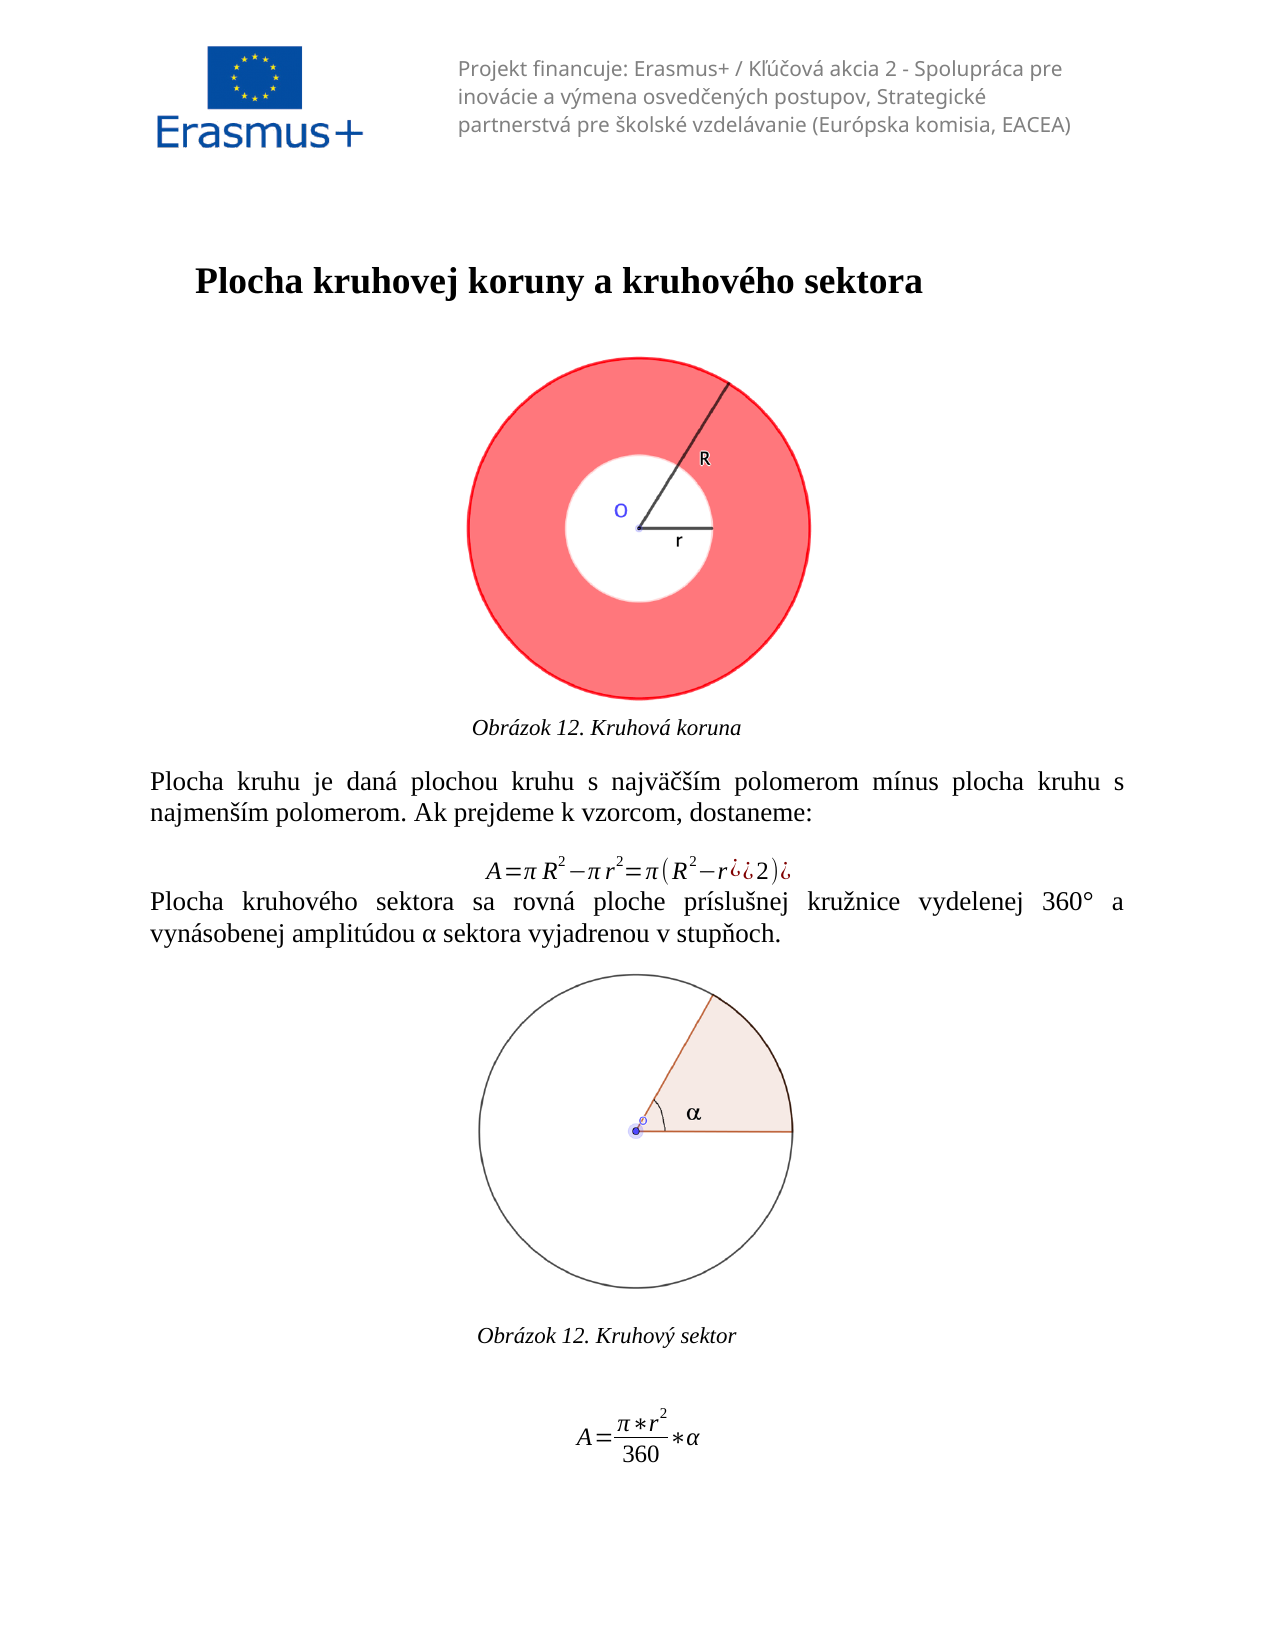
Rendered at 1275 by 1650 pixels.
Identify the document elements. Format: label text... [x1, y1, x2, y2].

subtitle Plocha kruhovej koruny a kruhového sektora [195, 258, 1125, 301]
text Obrázok 12. Kruhová koruna [194, 714, 1021, 740]
text Plocha kruhu je daná plochou kruhu s najväčším polomerom mínus plocha kruhu s najmenším polomerom. Ak prejdeme k vzorcom, dostaneme: [150, 765, 1125, 828]
picture [415, 340, 860, 714]
picture [468, 972, 807, 1297]
text Obrázok 12. Kruhový sektor [194, 1322, 1021, 1348]
picture [150, 28, 366, 150]
text Plocha kruhového sektora sa rovná ploche príslušnej kružnice vydelenej 360° a vynásobenej amplitúdou α sektora vyjadrenou v stupňoch. [150, 886, 1125, 948]
